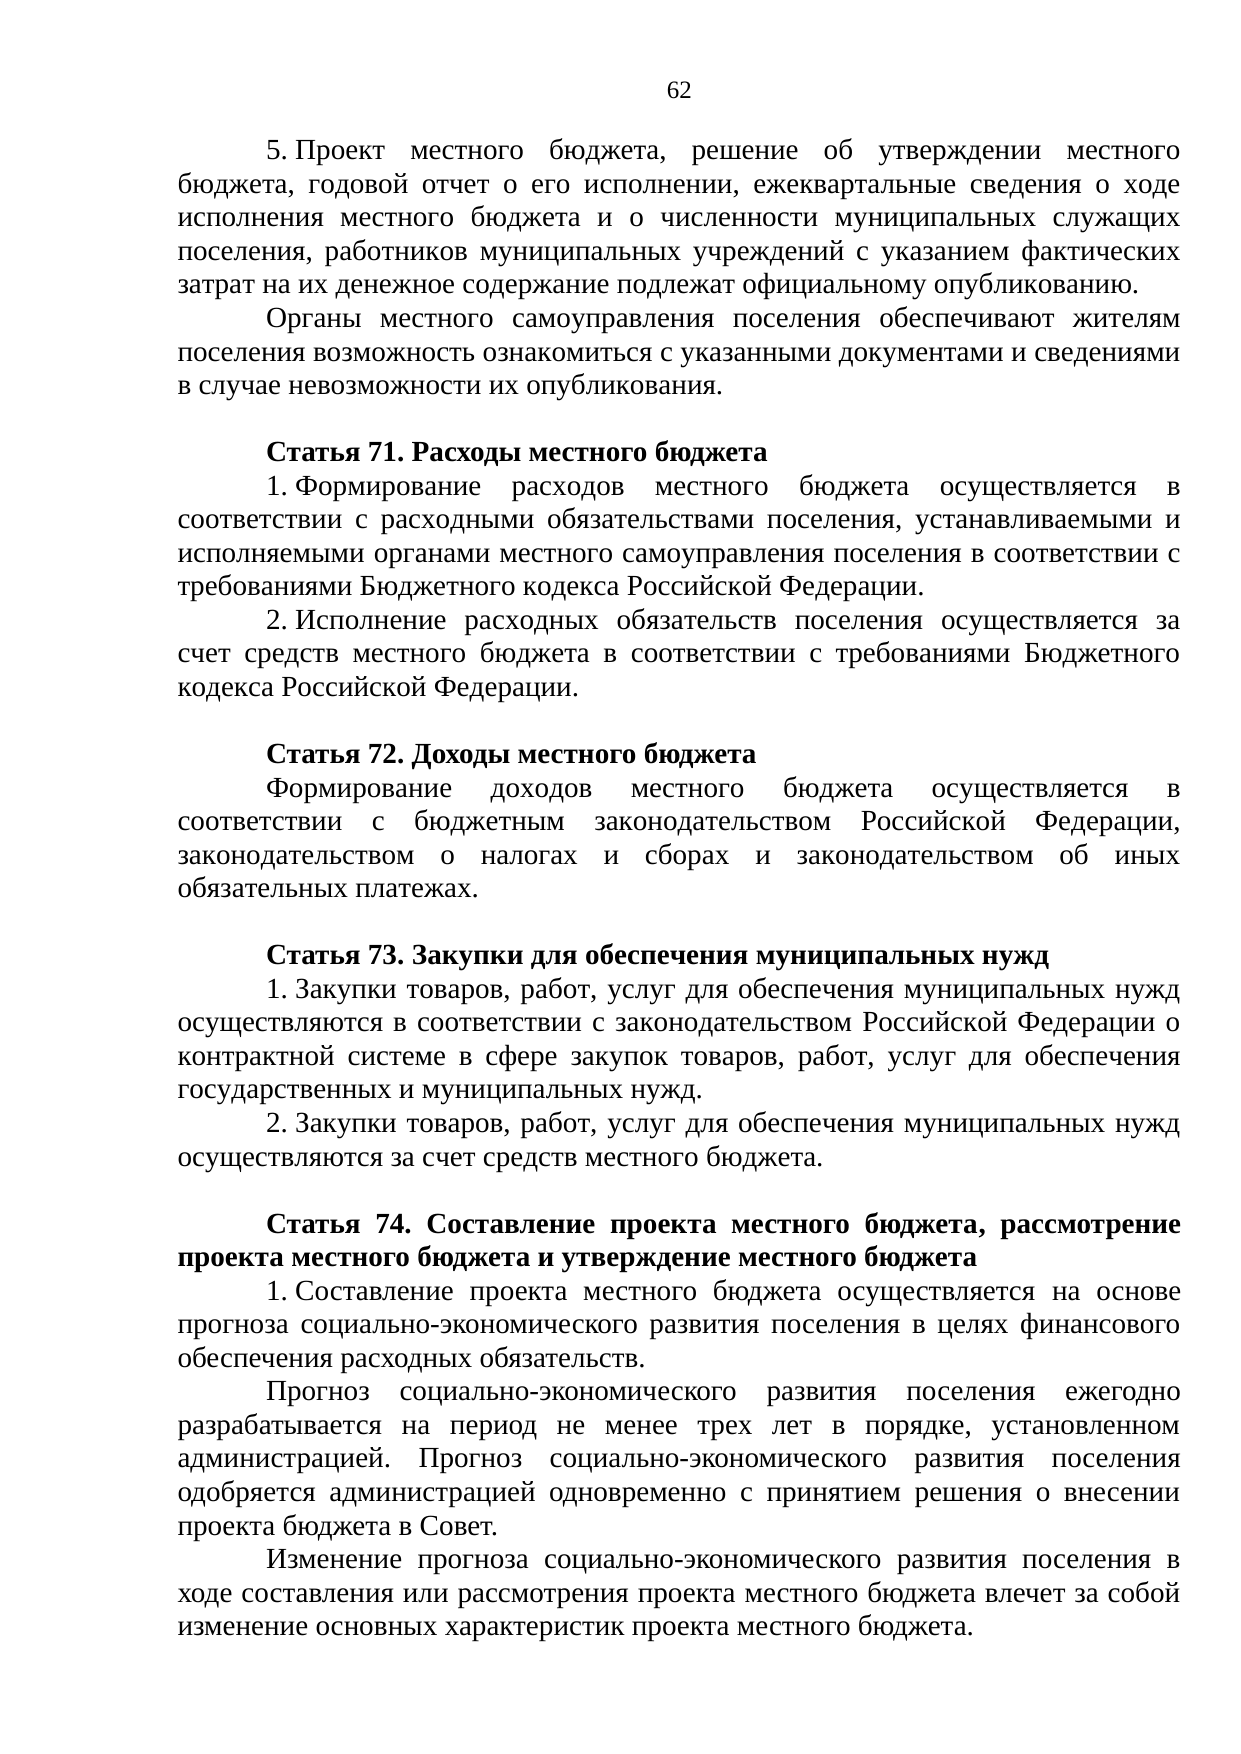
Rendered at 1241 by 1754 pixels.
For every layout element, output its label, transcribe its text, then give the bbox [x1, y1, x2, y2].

text Статья 72. Доходы местного бюджета [177, 736, 1181, 770]
text 5. Проект местного бюджета, решение об утверждении местного бюджета, годовой отчет о его исполнении, ежеквартальные сведения о ходе исполнения местного бюджета и о численности муниципальных служащих поселения, работников муниципальных учреждений с указанием фактических затрат на их денежное содержание подлежат официальному опубликованию. [177, 132, 1181, 300]
text Формирование доходов местного бюджета осуществляется в соответствии с бюджетным законодательством Российской Федерации, законодательством о налогах и сборах и законодательством об иных обязательных платежах. [177, 770, 1181, 904]
text 2. Закупки товаров, работ, услуг для обеспечения муниципальных нужд осуществляются за счет средств местного бюджета. [177, 1105, 1181, 1172]
text 1. Закупки товаров, работ, услуг для обеспечения муниципальных нужд осуществляются в соответствии с законодательством Российской Федерации о контрактной системе в сфере закупок товаров, работ, услуг для обеспечения государственных и муниципальных нужд. [177, 971, 1181, 1105]
text 1. Составление проекта местного бюджета осуществляется на основе прогноза социально-экономического развития поселения в целях финансового обеспечения расходных обязательств. [177, 1273, 1181, 1373]
text Статья 73. Закупки для обеспечения муниципальных нужд [177, 937, 1181, 971]
text 1. Формирование расходов местного бюджета осуществляется в соответствии с расходными обязательствами поселения, устанавливаемыми и исполняемыми органами местного самоуправления поселения в соответствии с требованиями Бюджетного кодекса Российской Федерации. [177, 468, 1181, 602]
text Прогноз социально-экономического развития поселения ежегодно разрабатывается на период не менее трех лет в порядке, установленном администрацией. Прогноз социально-экономического развития поселения одобряется администрацией одновременно с принятием решения о внесении проекта бюджета в Совет. [177, 1373, 1181, 1541]
text Статья 74. Составление проекта местного бюджета, рассмотрение проекта местного бюджета и утверждение местного бюджета [177, 1206, 1181, 1273]
text Органы местного самоуправления поселения обеспечивают жителям поселения возможность ознакомиться с указанными документами и сведениями в случае невозможности их опубликования. [177, 300, 1181, 401]
text Изменение прогноза социально-экономического развития поселения в ходе составления или рассмотрения проекта местного бюджета влечет за собой изменение основных характеристик проекта местного бюджета. [177, 1541, 1181, 1642]
text Статья 71. Расходы местного бюджета [177, 434, 1181, 468]
text 2. Исполнение расходных обязательств поселения осуществляется за счет средств местного бюджета в соответствии с требованиями Бюджетного кодекса Российской Федерации. [177, 602, 1181, 703]
